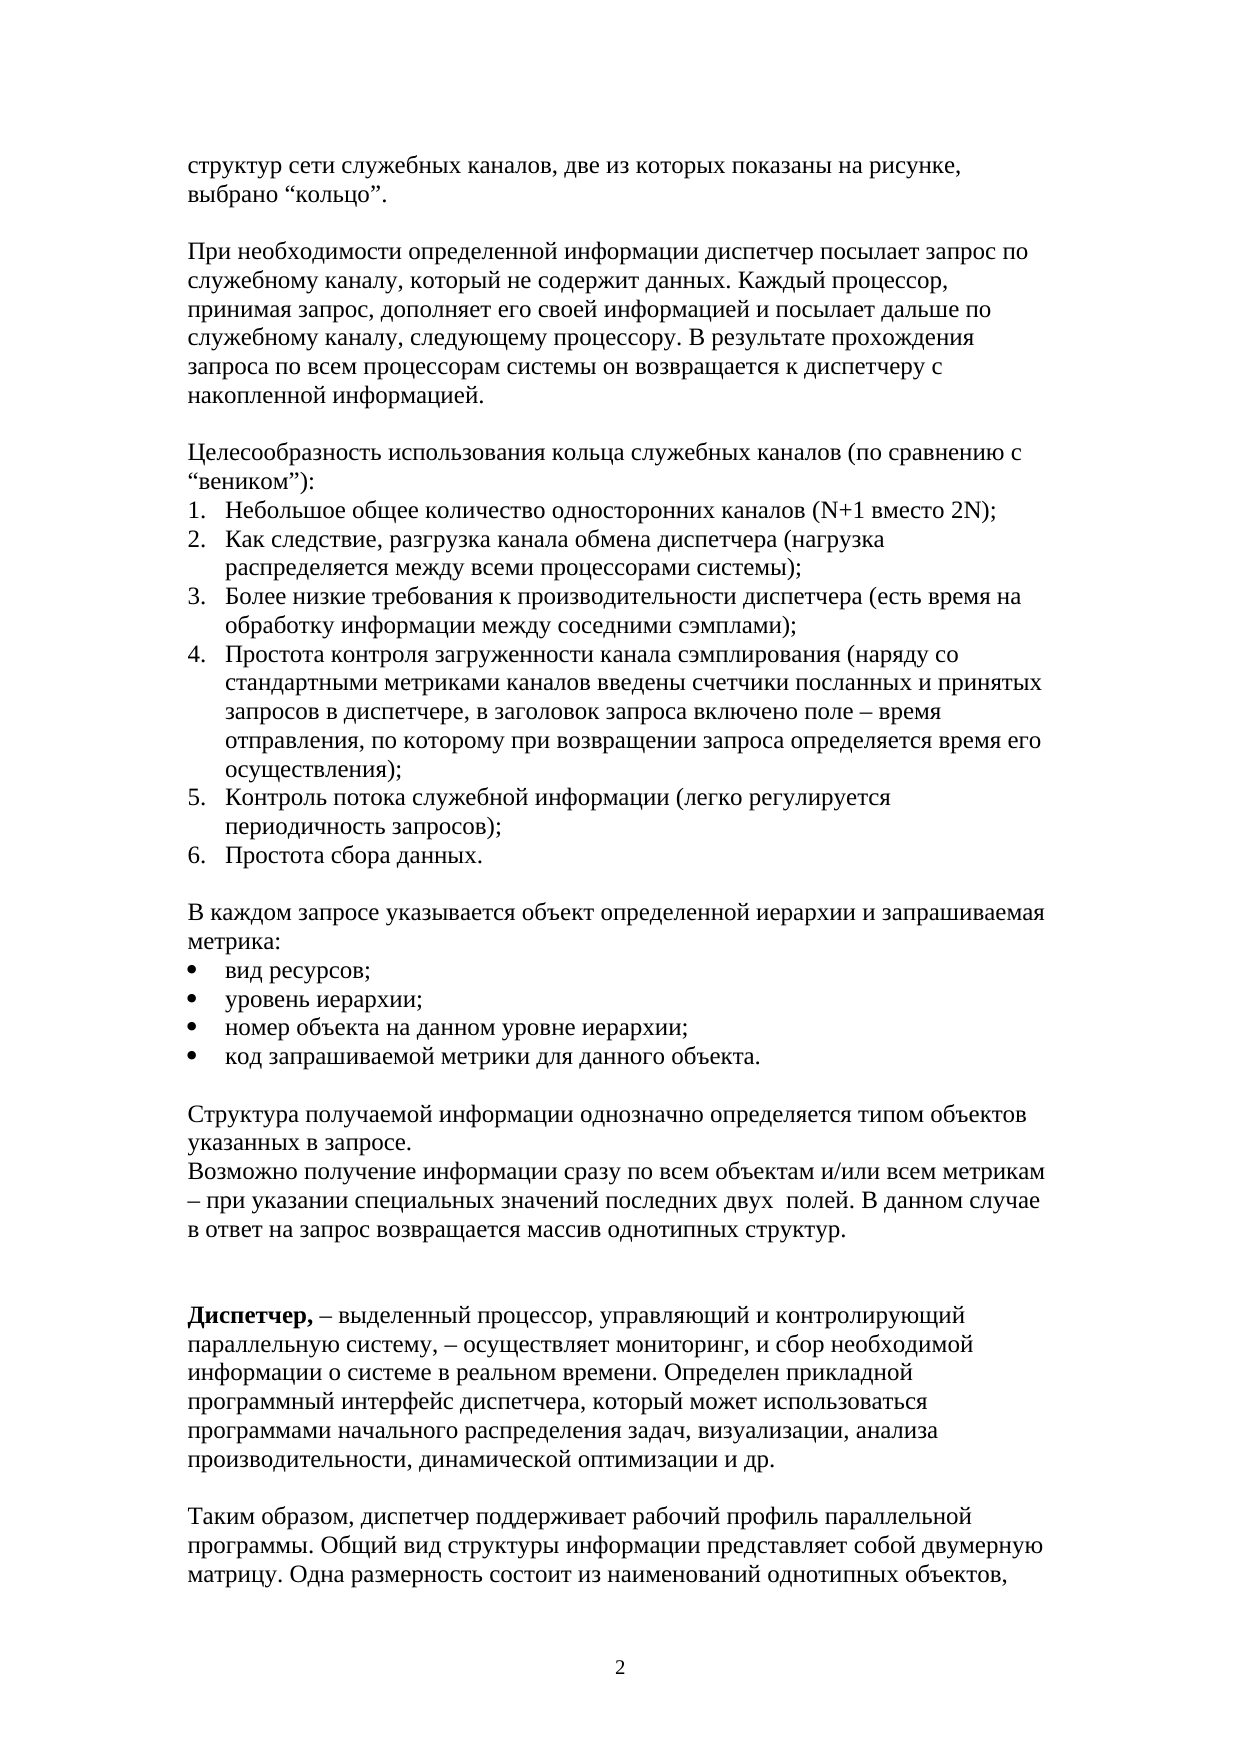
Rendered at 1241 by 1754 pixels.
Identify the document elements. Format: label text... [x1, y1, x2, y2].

list уровень иерархии; [187, 984, 1053, 1012]
list Небольшое общее количество односторонних каналов (N+1 вместо 2N); [187, 495, 1053, 524]
text Целесообразность использования кольца служебных каналов (по сравнению с “веником”): [187, 437, 1053, 495]
list Более низкие требования к производительности диспетчера (есть время на обработку информации между соседними сэмплами); [187, 581, 1053, 639]
list вид ресурсов; [187, 955, 1053, 984]
list Простота сбора данных. [187, 840, 1053, 869]
list код запрашиваемой метрики для данного объекта. [187, 1041, 1053, 1070]
text В каждом запросе указывается объект определенной иерархии и запрашиваемая метрика: [187, 897, 1053, 955]
text Диспетчер, – выделенный процессор, управляющий и контролирующий параллельную систему, – осуществляет мониторинг, и сбор необходимой информации о системе в реальном времени. Определен прикладной программный интерфейс диспетчера, который может использоваться программами начального распределения задач, визуализации, анализа производительности, динамической оптимизации и др. [187, 1300, 1053, 1472]
list номер объекта на данном уровне иерархии; [187, 1012, 1053, 1041]
list Как следствие, разгрузка канала обмена диспетчера (нагрузка распределяется между всеми процессорами системы); [187, 524, 1053, 581]
text Кольцо служебных каналов. Сбор информации о текущей производительности производится главным процессором (или задачей), называемой диспетчером или менеджером. Для этого используются служебные каналы, которые равноценны определенным ранее каналам. Из возможных структур сети служебных каналов, две из которых показаны на рисунке, выбрано “кольцо”. [187, 150, 1053, 207]
list Простота контроля загруженности канала сэмплирования (наряду со стандартными метриками каналов введены счетчики посланных и принятых запросов в диспетчере, в заголовок запроса включено поле – время отправления, по которому при возвращении запроса определяется время его осуществления); [187, 639, 1053, 782]
list Контроль потока служебной информации (легко регулируется периодичность запросов); [187, 782, 1053, 840]
text При необходимости определенной информации диспетчер посылает запрос по служебному каналу, который не содержит данных. Каждый процессор, принимая запрос, дополняет его своей информацией и посылает дальше по служебному каналу, следующему процессору. В результате прохождения запроса по всем процессорам системы он возвращается к диспетчеру с накопленной информацией. [187, 236, 1053, 409]
text Структура получаемой информации однозначно определяется типом объектов указанных в запросе. [187, 1099, 1053, 1156]
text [187, 1501, 1053, 1587]
text Возможно получение информации сразу по всем объектам и/или всем метрикам – при указании специальных значений последних двух полей. В данном случае в ответ на запрос возвращается массив однотипных структур. [187, 1156, 1053, 1242]
